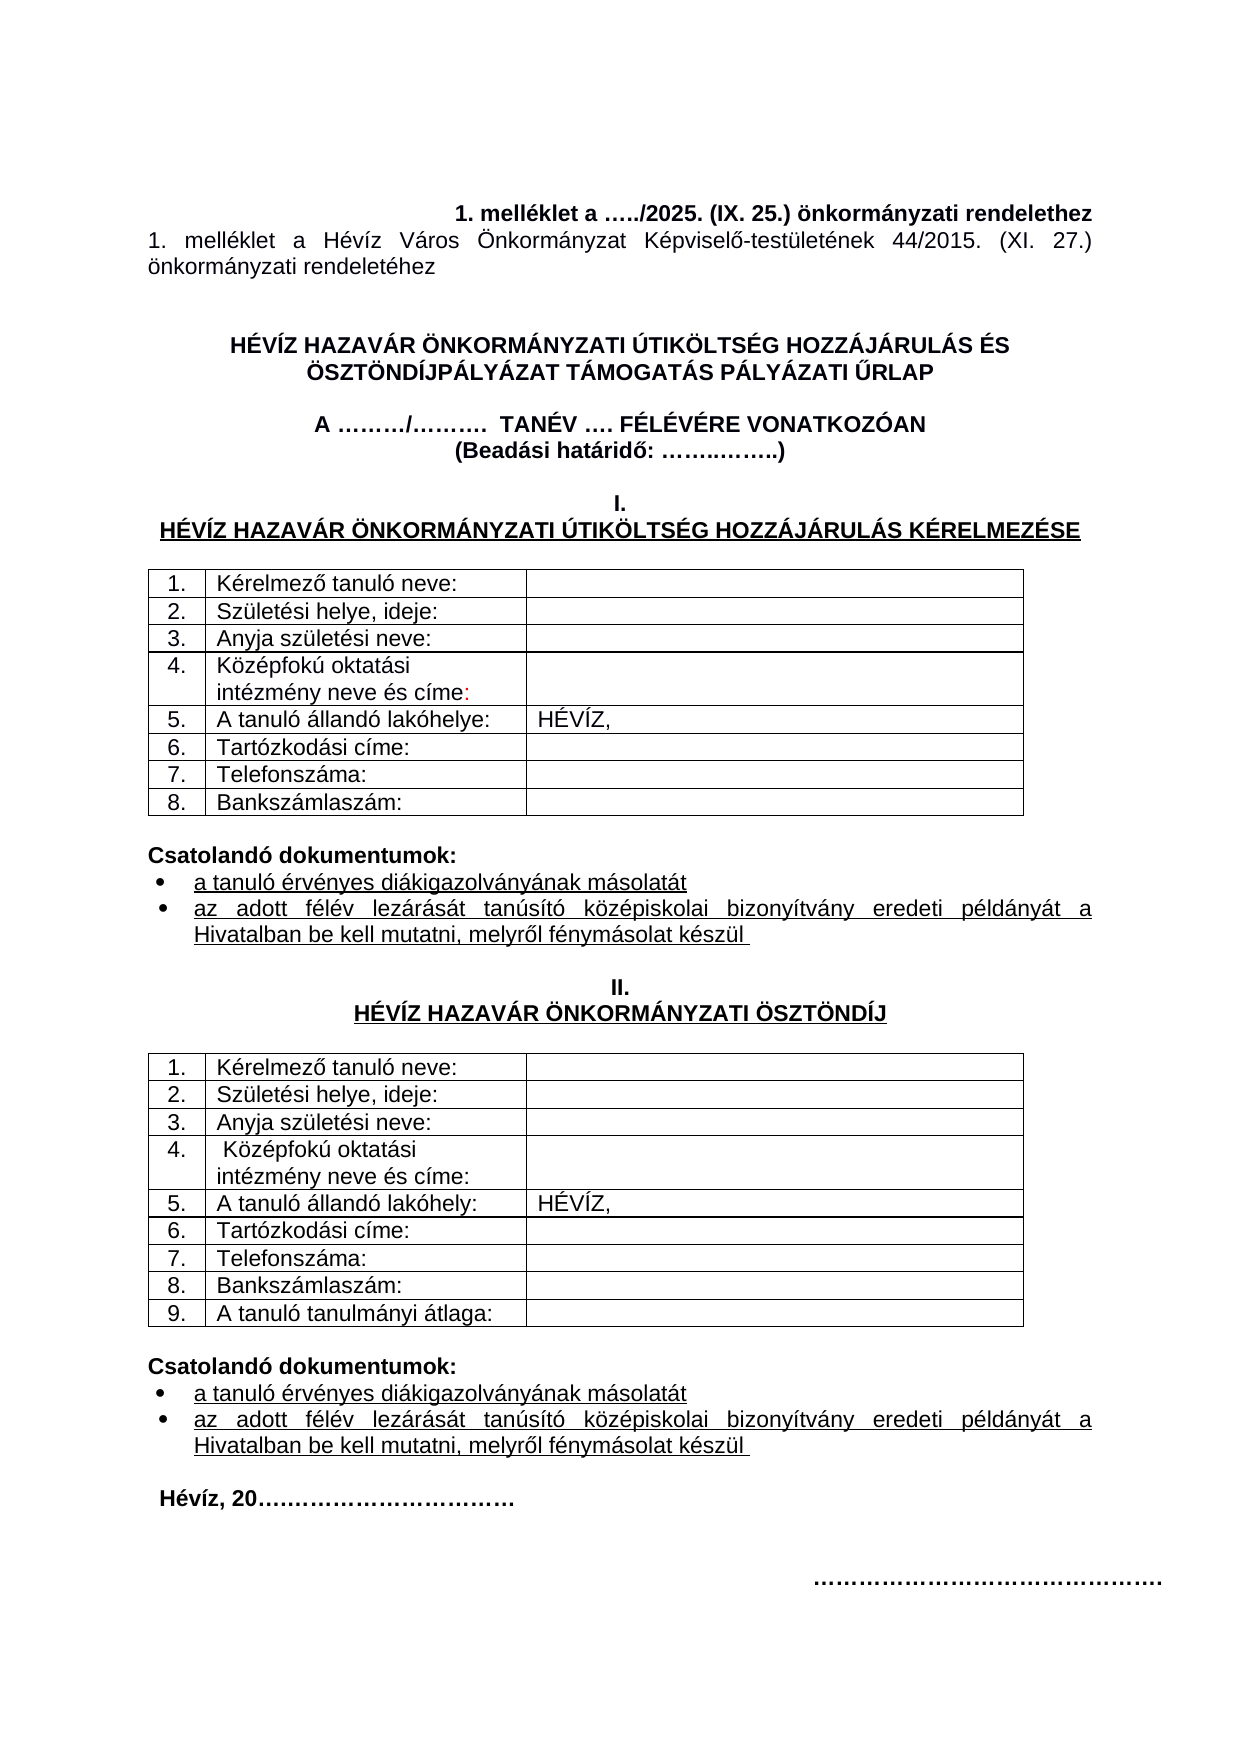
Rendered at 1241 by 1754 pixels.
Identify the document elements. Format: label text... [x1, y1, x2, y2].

list a tanuló érvényes diákigazolványának másolatát [156, 868, 1093, 895]
list Csatolandó dokumentumok: [148, 842, 1093, 868]
table_cell 8. [149, 1272, 205, 1298]
list az adott félév lezárását tanúsító középiskolai bizonyítvány eredeti példányát a Hivatalban be kell mutatni, melyről fénymásolat készül [159, 895, 1093, 948]
table_cell Tartózkodási címe: [206, 1218, 526, 1244]
text I. [148, 490, 1093, 517]
table_cell 7. [149, 1245, 205, 1271]
table_cell Telefonszáma: [206, 761, 526, 787]
table_cell Középfokú oktatási intézmény neve és címe: [206, 653, 526, 705]
table_header [527, 1054, 1023, 1080]
table_cell [527, 1300, 1023, 1326]
table_header 1. [149, 570, 205, 597]
table_cell 4. [149, 653, 205, 705]
table_cell HÉVÍZ, [527, 1190, 1023, 1216]
text 1. melléklet a Hévíz Város Önkormányzat Képviselő-testületének 44/2015. (XI. 27.) önkormányzati rendeletéhez [148, 227, 1093, 279]
table_cell [527, 734, 1023, 760]
table_cell [527, 1136, 1023, 1189]
table_cell Telefonszáma: [206, 1245, 526, 1271]
table_cell 2. [149, 598, 205, 624]
table_cell 7. [149, 761, 205, 787]
table_cell 9. [149, 1300, 205, 1326]
table_cell [527, 1109, 1023, 1135]
table_cell 6. [149, 734, 205, 760]
table_cell HÉVÍZ, [527, 706, 1023, 733]
list II. [148, 974, 1093, 1000]
table_cell Középfokú oktatási intézmény neve és címe: [206, 1136, 526, 1189]
table_cell 6. [149, 1218, 205, 1244]
table_cell Anyja születési neve: [206, 1109, 526, 1135]
list HÉVÍZ HAZAVÁR ÖNKORMÁNYZATI ÖSZTÖNDÍJ [148, 1000, 1093, 1027]
table_cell 4. [149, 1136, 205, 1189]
table_cell [527, 761, 1023, 787]
table_cell [527, 1272, 1023, 1298]
list Hévíz, 20….………………………… [159, 1485, 1093, 1511]
text (Beadási határidő: ……..……..) [148, 437, 1093, 464]
table_cell A tanuló állandó lakóhely: [206, 1190, 526, 1216]
table_cell [527, 1245, 1023, 1271]
table_header Kérelmező tanuló neve: [206, 570, 526, 597]
table_cell Születési helye, ideje: [206, 1081, 526, 1108]
list HÉVÍZ HAZAVÁR ÖNKORMÁNYZATI ÚTIKÖLTSÉG HOZZÁJÁRULÁS KÉRELMEZÉSE [148, 517, 1093, 543]
text A ………/………. TANÉV …. FÉLÉVÉRE VONATKOZÓAN [148, 411, 1093, 437]
table_cell Születési helye, ideje: [206, 598, 526, 624]
table_cell Tartózkodási címe: [206, 734, 526, 760]
table_cell [527, 598, 1023, 624]
list a tanuló érvényes diákigazolványának másolatát [156, 1380, 1093, 1406]
table_header [527, 570, 1023, 597]
list az adott félév lezárását tanúsító középiskolai bizonyítvány eredeti példányát a Hivatalban be kell mutatni, melyről fénymásolat készül [159, 1406, 1093, 1459]
table_cell [527, 1081, 1023, 1108]
table_cell A tanuló tanulmányi átlaga: [206, 1300, 526, 1326]
list Csatolandó dokumentumok: [148, 1353, 1093, 1380]
table_cell [527, 625, 1023, 651]
table_cell [527, 1218, 1023, 1244]
text 1. melléklet a …../2025. (IX. 25.) önkormányzati rendelethez [148, 200, 1093, 227]
table_cell A tanuló állandó lakóhelye: [206, 706, 526, 733]
text HÉVÍZ HAZAVÁR ÖNKORMÁNYZATI ÚTIKÖLTSÉG HOZZÁJÁRULÁS ÉS ÖSZTÖNDÍJPÁLYÁZAT TÁMOGATÁS PÁLYÁZATI ŰRLAP [148, 332, 1093, 385]
table_cell 8. [149, 789, 205, 815]
table_cell [527, 789, 1023, 815]
table_cell 5. [149, 1190, 205, 1216]
table_cell 3. [149, 1109, 205, 1135]
table_header Kérelmező tanuló neve: [206, 1054, 526, 1080]
table_header 1. [149, 1054, 205, 1080]
table_cell Bankszámlaszám: [206, 789, 526, 815]
table_cell 3. [149, 625, 205, 651]
table_cell Bankszámlaszám: [206, 1272, 526, 1298]
table_cell 2. [149, 1081, 205, 1108]
table_cell Anyja születési neve: [206, 625, 526, 651]
table_cell [527, 653, 1023, 705]
table_cell 5. [149, 706, 205, 733]
list ………………………………………. [159, 1564, 1093, 1591]
